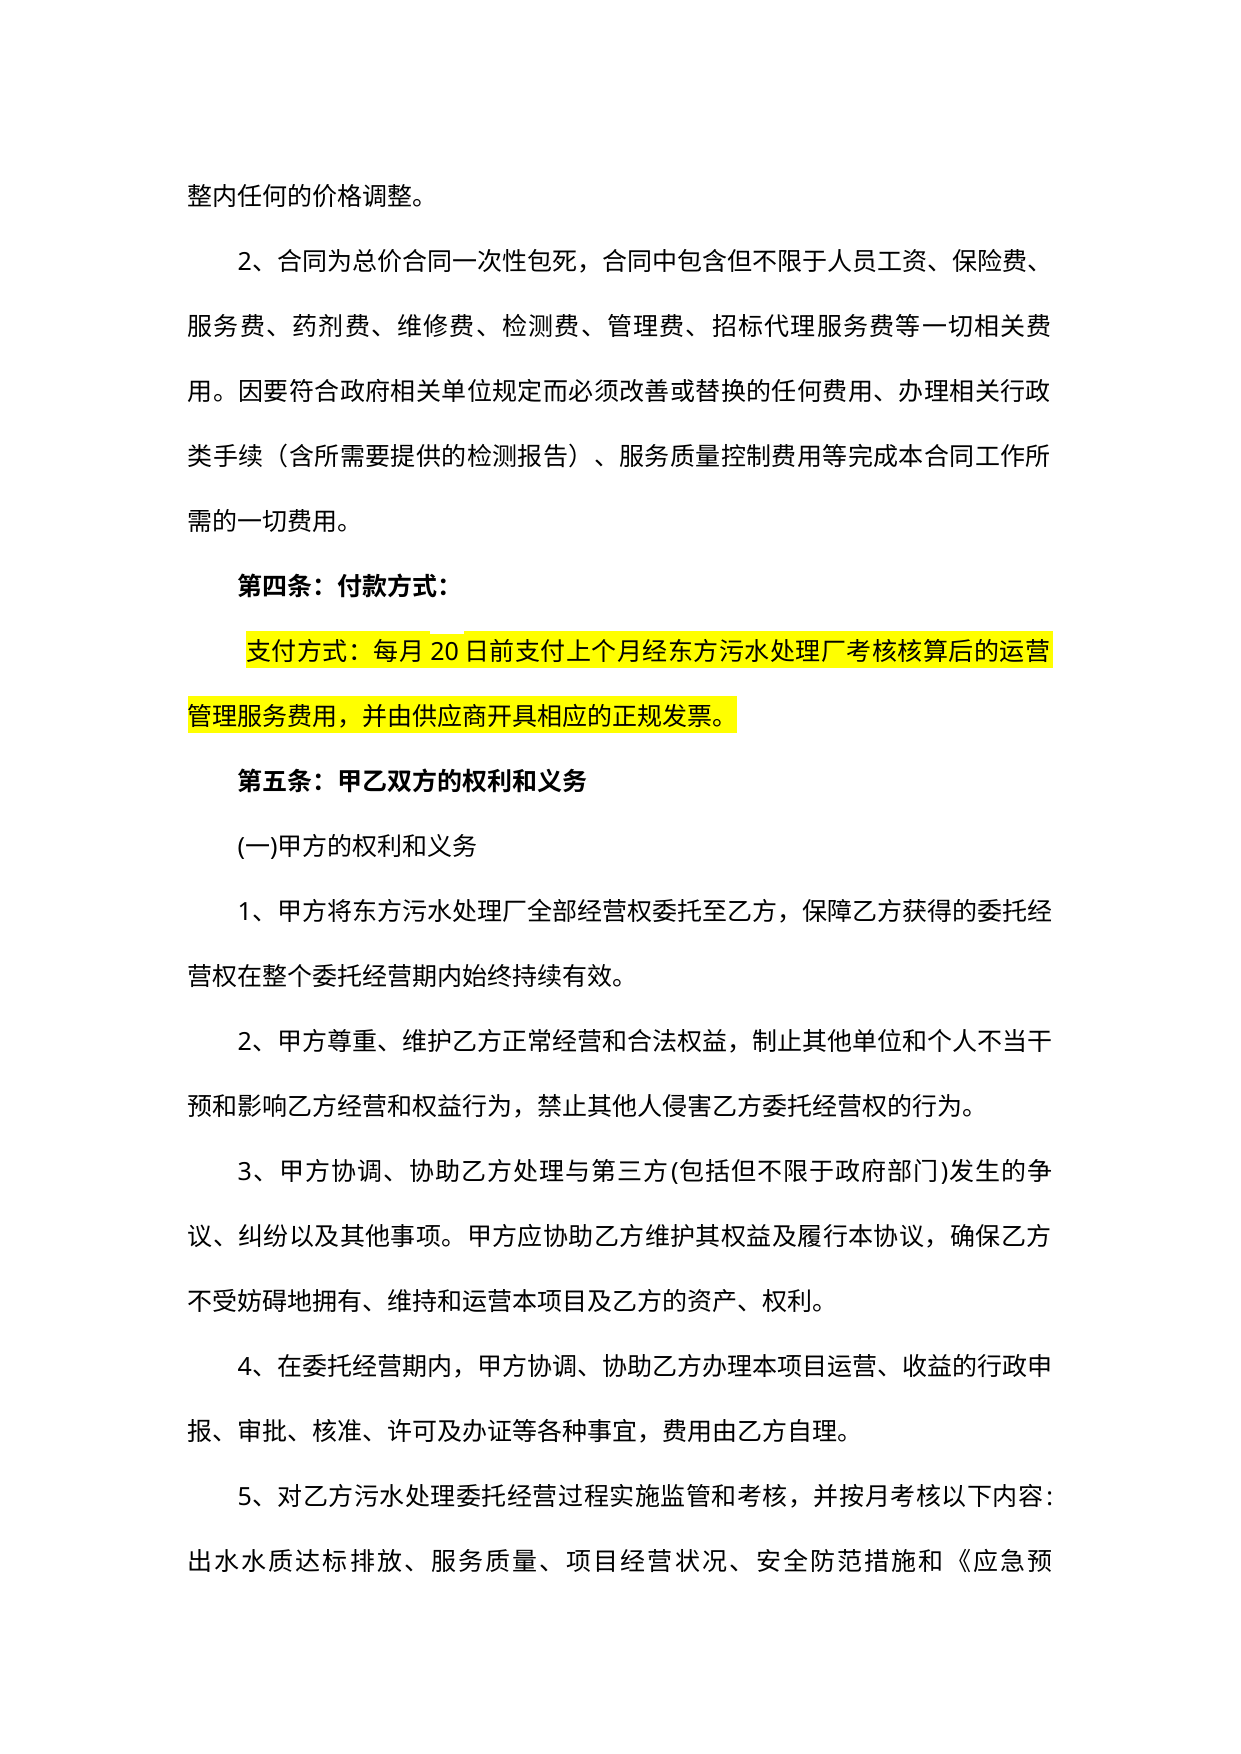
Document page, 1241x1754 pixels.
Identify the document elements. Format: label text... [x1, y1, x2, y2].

text 2、合同为总价合同一次性包死，合同中包含但不限于人员工资、保险费、服务费、药剂费、维修费、检测费、管理费、招标代理服务费等一切相关费用。因要符合政府相关单位规定而必须改善或替换的任何费用、办理相关行政类手续（含所需要提供的检测报告）、服务质量控制费用等完成本合同工作所需的一切费用。 [187, 227, 1053, 552]
text 2、甲方尊重、维护乙方正常经营和合法权益，制止其他单位和个人不当干预和影响乙方经营和权益行为，禁止其他人侵害乙方委托经营权的行为。 [187, 1007, 1053, 1137]
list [187, 162, 1053, 227]
text (一)甲方的权利和义务 [187, 812, 1053, 877]
subtitle 第五条：甲乙双方的权利和义务 [187, 747, 1053, 812]
text 4、在委托经营期内，甲方协调、协助乙方办理本项目运营、收益的行政申报、审批、核准、许可及办证等各种事宜，费用由乙方自理。 [187, 1332, 1053, 1462]
subtitle 第四条：付款方式： [187, 552, 1053, 617]
text 3、甲方协调、协助乙方处理与第三方(包括但不限于政府部门)发生的争议、纠纷以及其他事项。甲方应协助乙方维护其权益及履行本协议，确保乙方不受妨碍地拥有、维持和运营本项目及乙方的资产、权利。 [187, 1137, 1053, 1332]
text 1、甲方将东方污水处理厂全部经营权委托至乙方，保障乙方获得的委托经营权在整个委托经营期内始终持续有效。 [187, 877, 1053, 1007]
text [187, 1462, 1053, 1592]
text 支付方式：每月20日前支付上个月经东方污水处理厂考核核算后的运营管理服务费用，并由供应商开具相应的正规发票。 [187, 617, 1053, 747]
